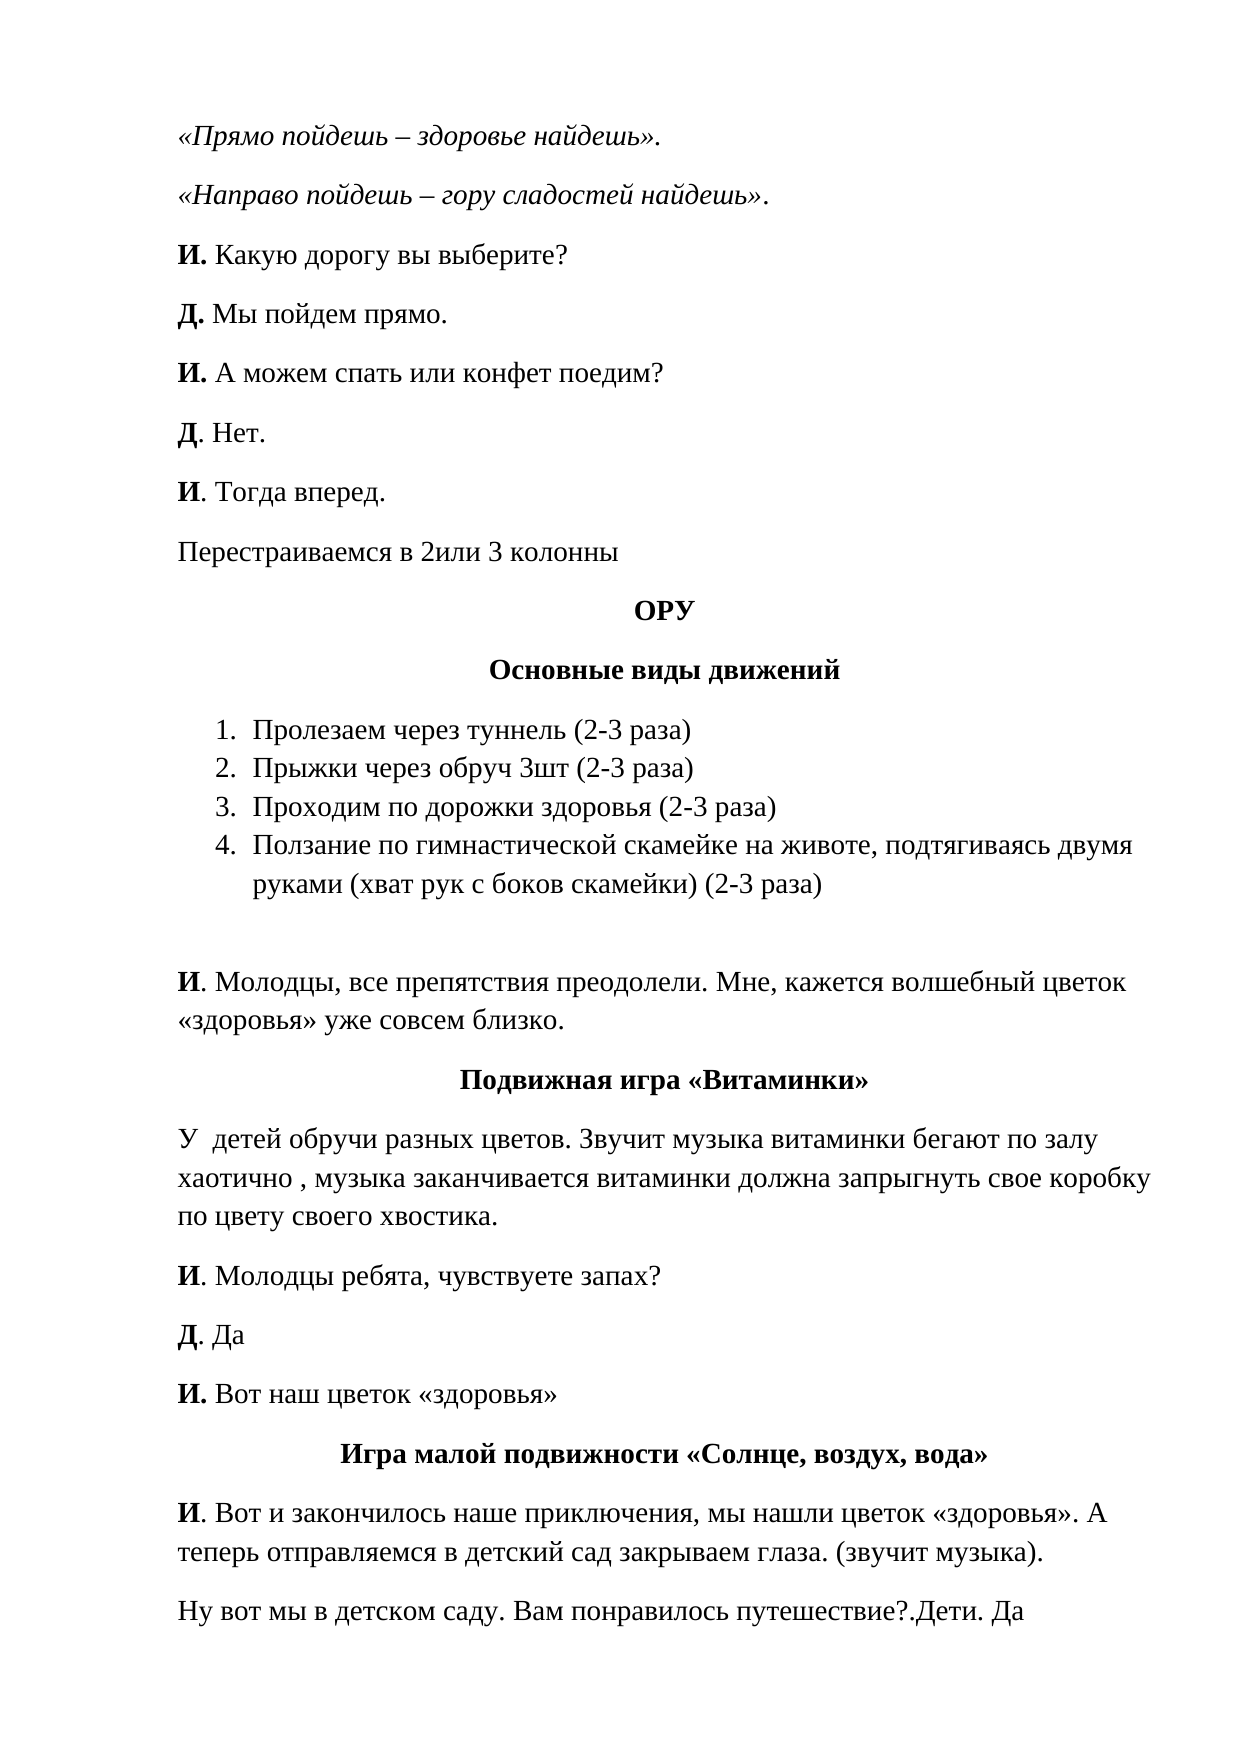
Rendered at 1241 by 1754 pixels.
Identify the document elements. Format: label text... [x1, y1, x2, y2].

text Подвижная игра «Витаминки» [177, 1062, 1152, 1095]
text У детей обручи разных цветов. Звучит музыка витаминки бегают по залу хаотично , музыка заканчивается витаминки должна запрыгнуть свое коробку по цвету своего хвостика. [177, 1121, 1152, 1232]
text И. Вот и закончилось наше приключения, мы нашли цветок «здоровья». А теперь отправляемся в детский сад закрываем глаза. (звучит музыка). [177, 1495, 1152, 1567]
text И. Молодцы, все препятствия преодолели. Мне, кажется волшебный цветок «здоровья» уже совсем близко. [177, 964, 1152, 1036]
text Перестраиваемся в 2или 3 колонны [177, 534, 1152, 567]
text Д. Нет. [177, 415, 1152, 448]
text И. Тогда вперед. [177, 474, 1152, 508]
list Пролезаем через туннель (2-3 раза) [215, 712, 1152, 745]
list Проходим по дорожки здоровья (2-3 раза) [215, 789, 1152, 822]
list Ползание по гимнастической скамейке на животе, подтягиваясь двумя руками (хват рук с боков скамейки) (2-3 раза) [215, 827, 1152, 899]
text Игра малой подвижности «Солнце, воздух, вода» [177, 1436, 1152, 1469]
list Прыжки через обруч 3шт (2-3 раза) [215, 750, 1152, 784]
text Д. Мы пойдем прямо. [177, 296, 1152, 330]
text Д. Да [177, 1317, 1152, 1351]
text И. Вот наш цветок «здоровья» [177, 1376, 1152, 1410]
text И. А можем спать или конфет поедим? [177, 356, 1152, 389]
text И. Молодцы ребята, чувствуете запах? [177, 1258, 1152, 1291]
text Основные виды движений [177, 652, 1152, 686]
text «Прямо пойдешь – здоровье найдешь». [177, 118, 1152, 152]
text И. Какую дорогу вы выберите? [177, 237, 1152, 270]
text Ну вот мы в детском саду. Вам понравилось путешествие?.Дети. Да [177, 1593, 1152, 1627]
text ОРУ [177, 593, 1152, 627]
text «Направо пойдешь – гору сладостей найдешь». [177, 177, 1152, 211]
